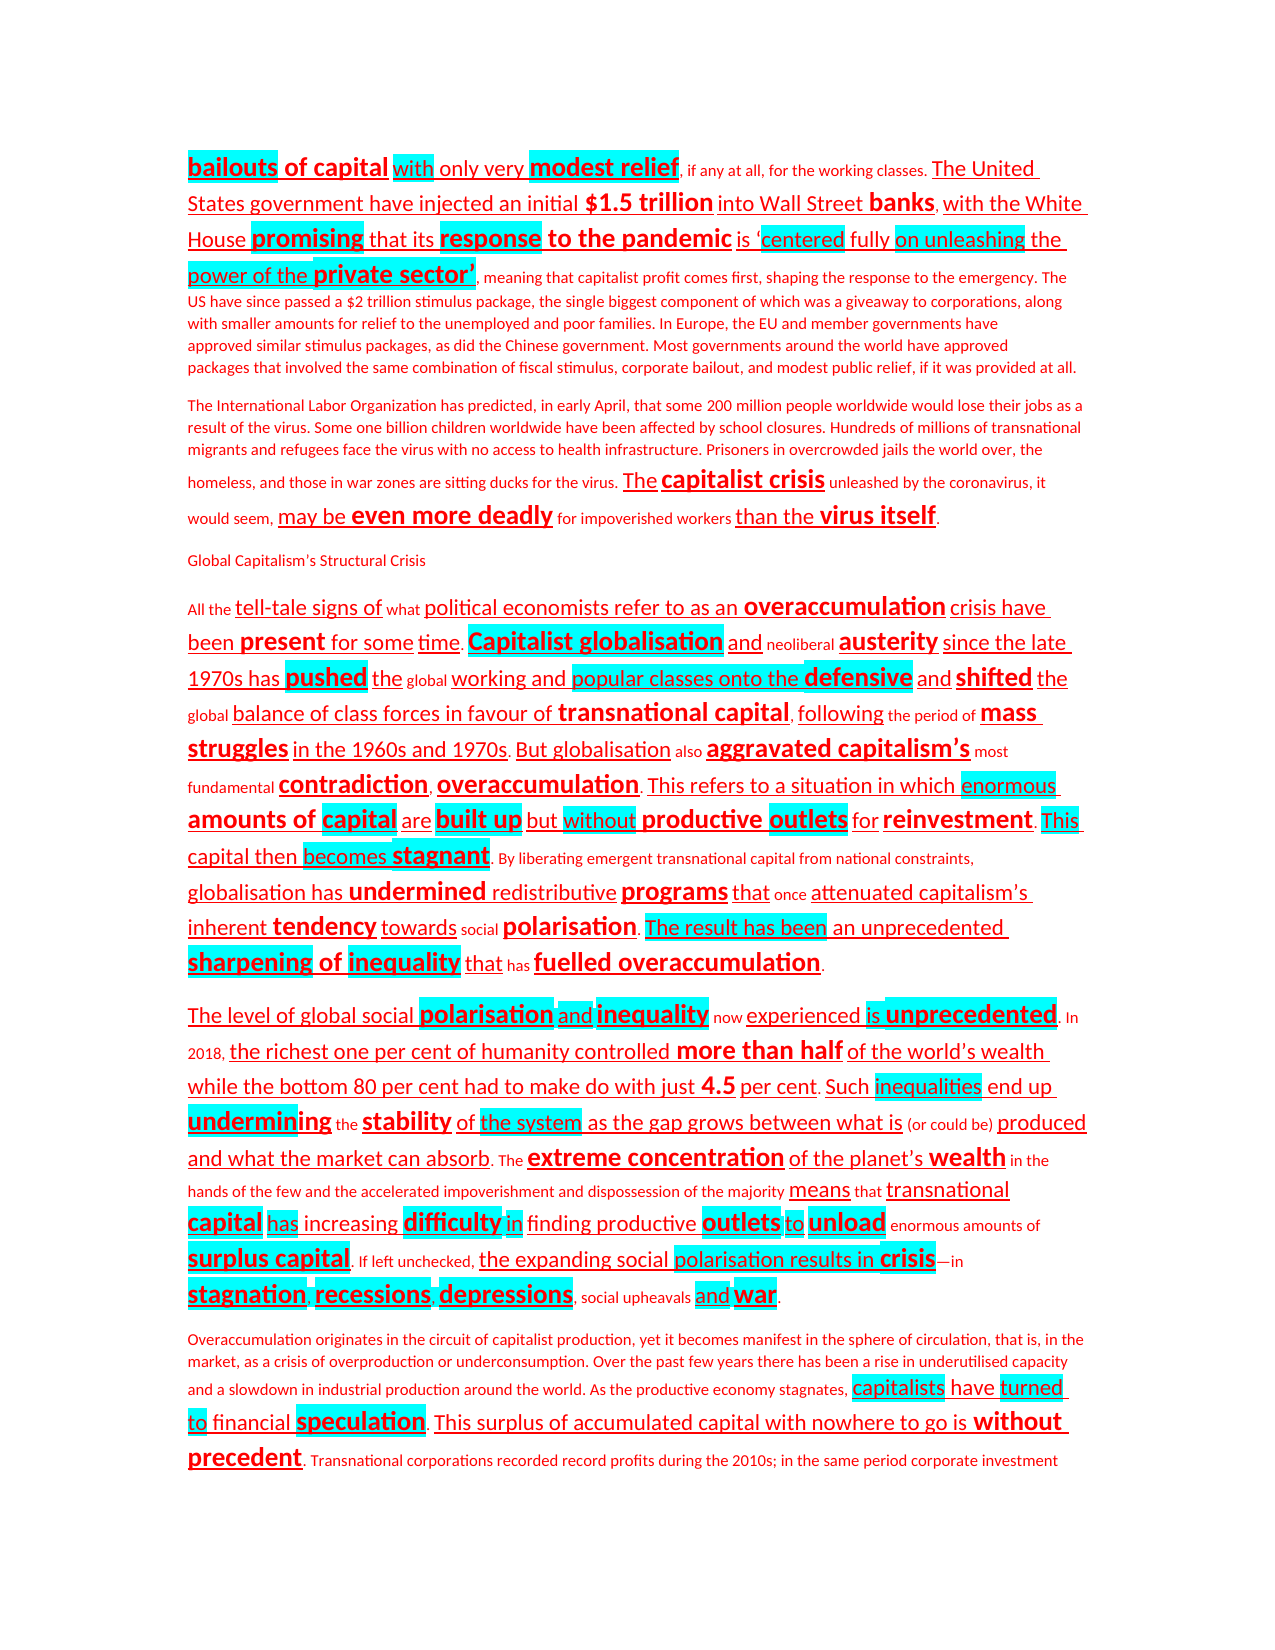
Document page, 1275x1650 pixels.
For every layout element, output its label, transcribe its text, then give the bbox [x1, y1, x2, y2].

text Global Capitalism’s Structural Crisis [187, 550, 1087, 571]
text All the tell-tale signs of what political economists refer to as an overaccumulation crisis have been present for some time. Capitalist globalisation and neoliberal austerity since the late 1970s has pushed the global working and popular classes onto the defensive and shifted the global balance of class forces in favour of transnational capital, following the period of mass struggles in the 1960s and 1970s. But globalisation also aggravated capitalism’s most fundamental contradiction, overaccumulation. This refers to a situation in which enormous amounts of capital are built up but without productive outlets for reinvestment. This capital then becomes stagnant. By liberating emergent transnational capital from national constraints, globalisation has undermined redistributive programs that once attenuated capitalism’s inherent tendency towards social polarisation. The result has been an unprecedented sharpening of inequality that has fuelled overaccumulation. [187, 589, 1087, 978]
text The level of global social polarisation and inequality now experienced is unprecedented. In 2018, the richest one per cent of humanity controlled more than half of the world’s wealth while the bottom 80 per cent had to make do with just 4.5 per cent. Such inequalities end up undermining the stability of the system as the gap grows between what is (or could be) produced and what the market can absorb. The extreme concentration of the planet’s wealth in the hands of the few and the accelerated impoverishment and dispossession of the majority means that transnational capital has increasing difficulty in finding productive outlets to unload enormous amounts of surplus capital. If left unchecked, the expanding social polarisation results in crisis—in stagnation, recessions, depressions, social upheavals and war. [187, 997, 1087, 1310]
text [187, 1329, 1087, 1473]
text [187, 150, 1087, 377]
text The International Labor Organization has predicted, in early April, that some 200 million people worldwide would lose their jobs as a result of the virus. Some one billion children worldwide have been affected by school closures. Hundreds of millions of transnational migrants and refugees face the virus with no access to health infrastructure. Prisoners in overcrowded jails the world over, the homeless, and those in war zones are sitting ducks for the virus. The capitalist crisis unleashed by the coronavirus, it would seem, may be even more deadly for impoverished workers than the virus itself. [187, 396, 1087, 531]
